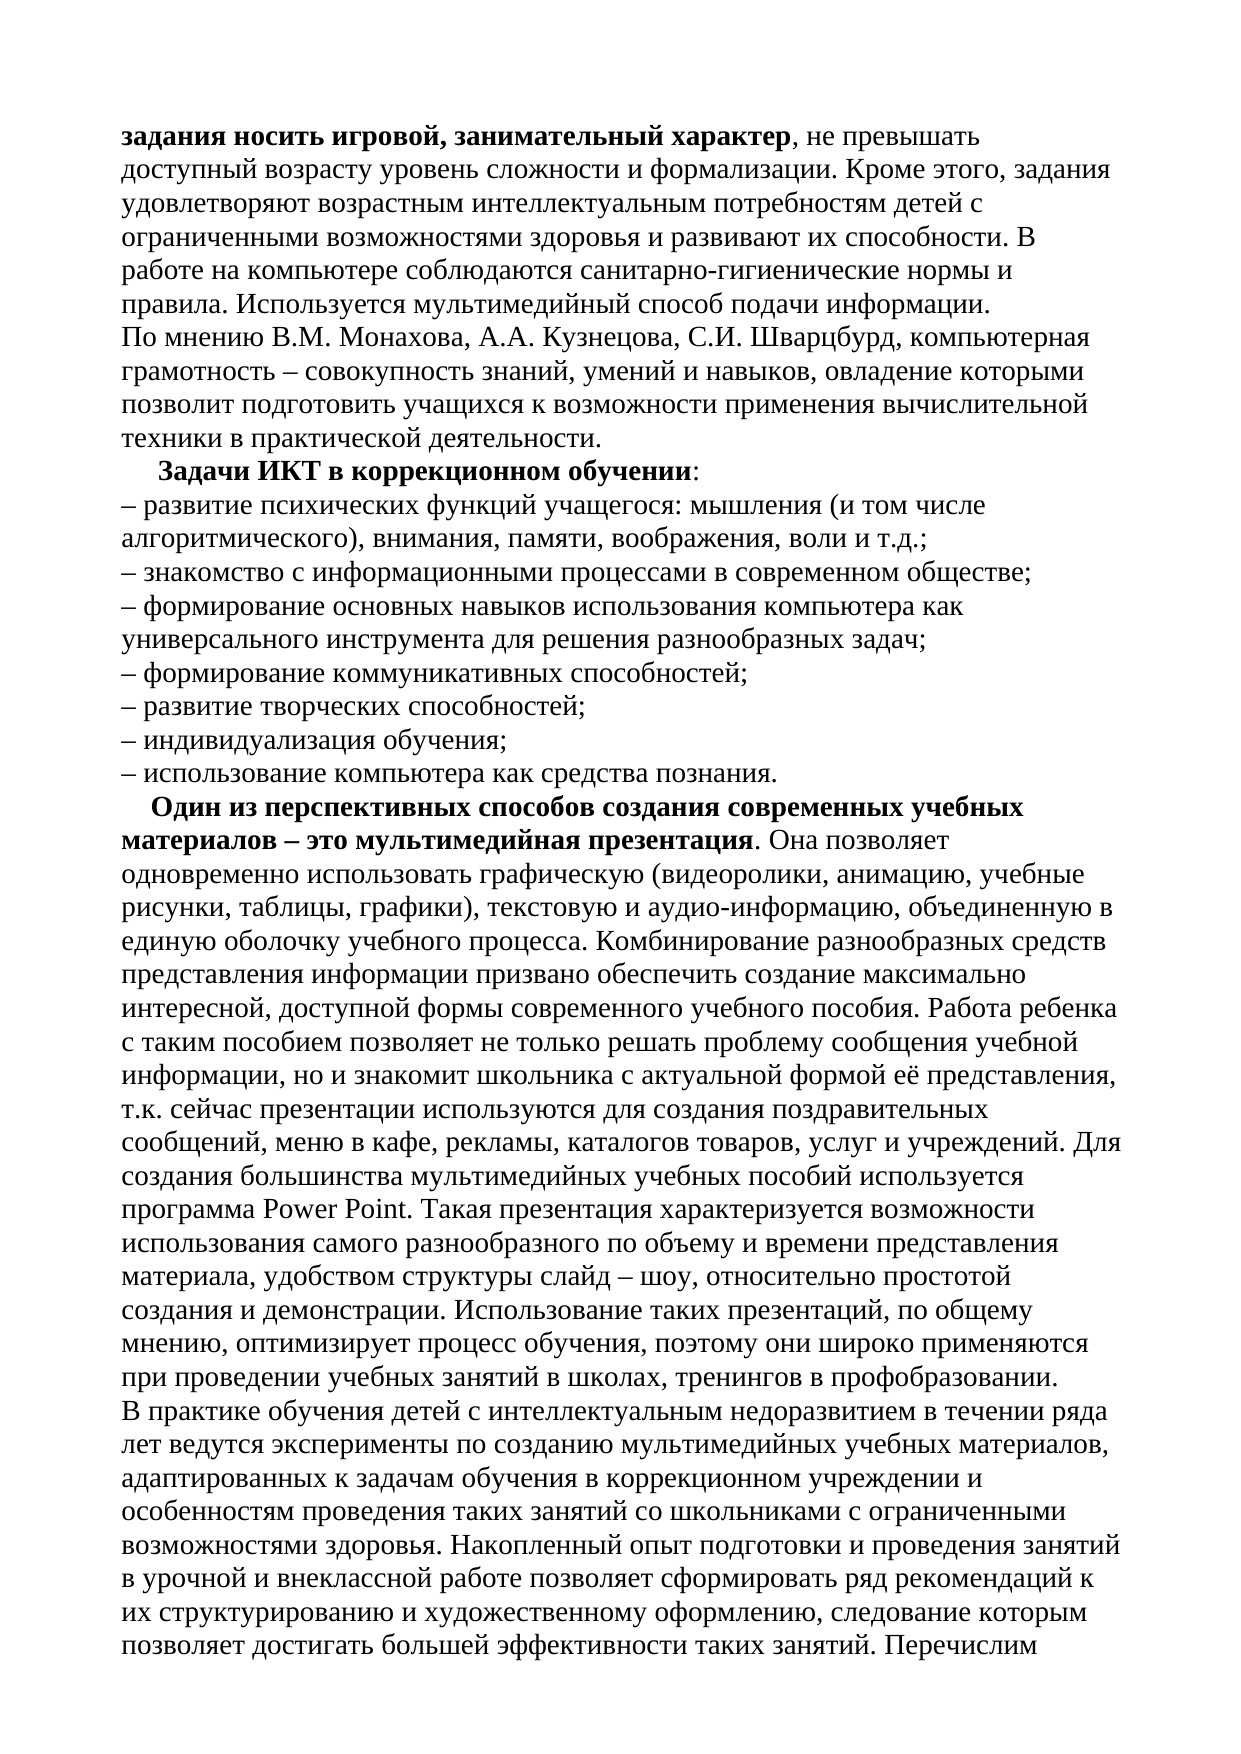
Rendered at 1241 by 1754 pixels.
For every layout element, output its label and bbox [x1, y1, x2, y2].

text [121, 118, 1122, 1661]
